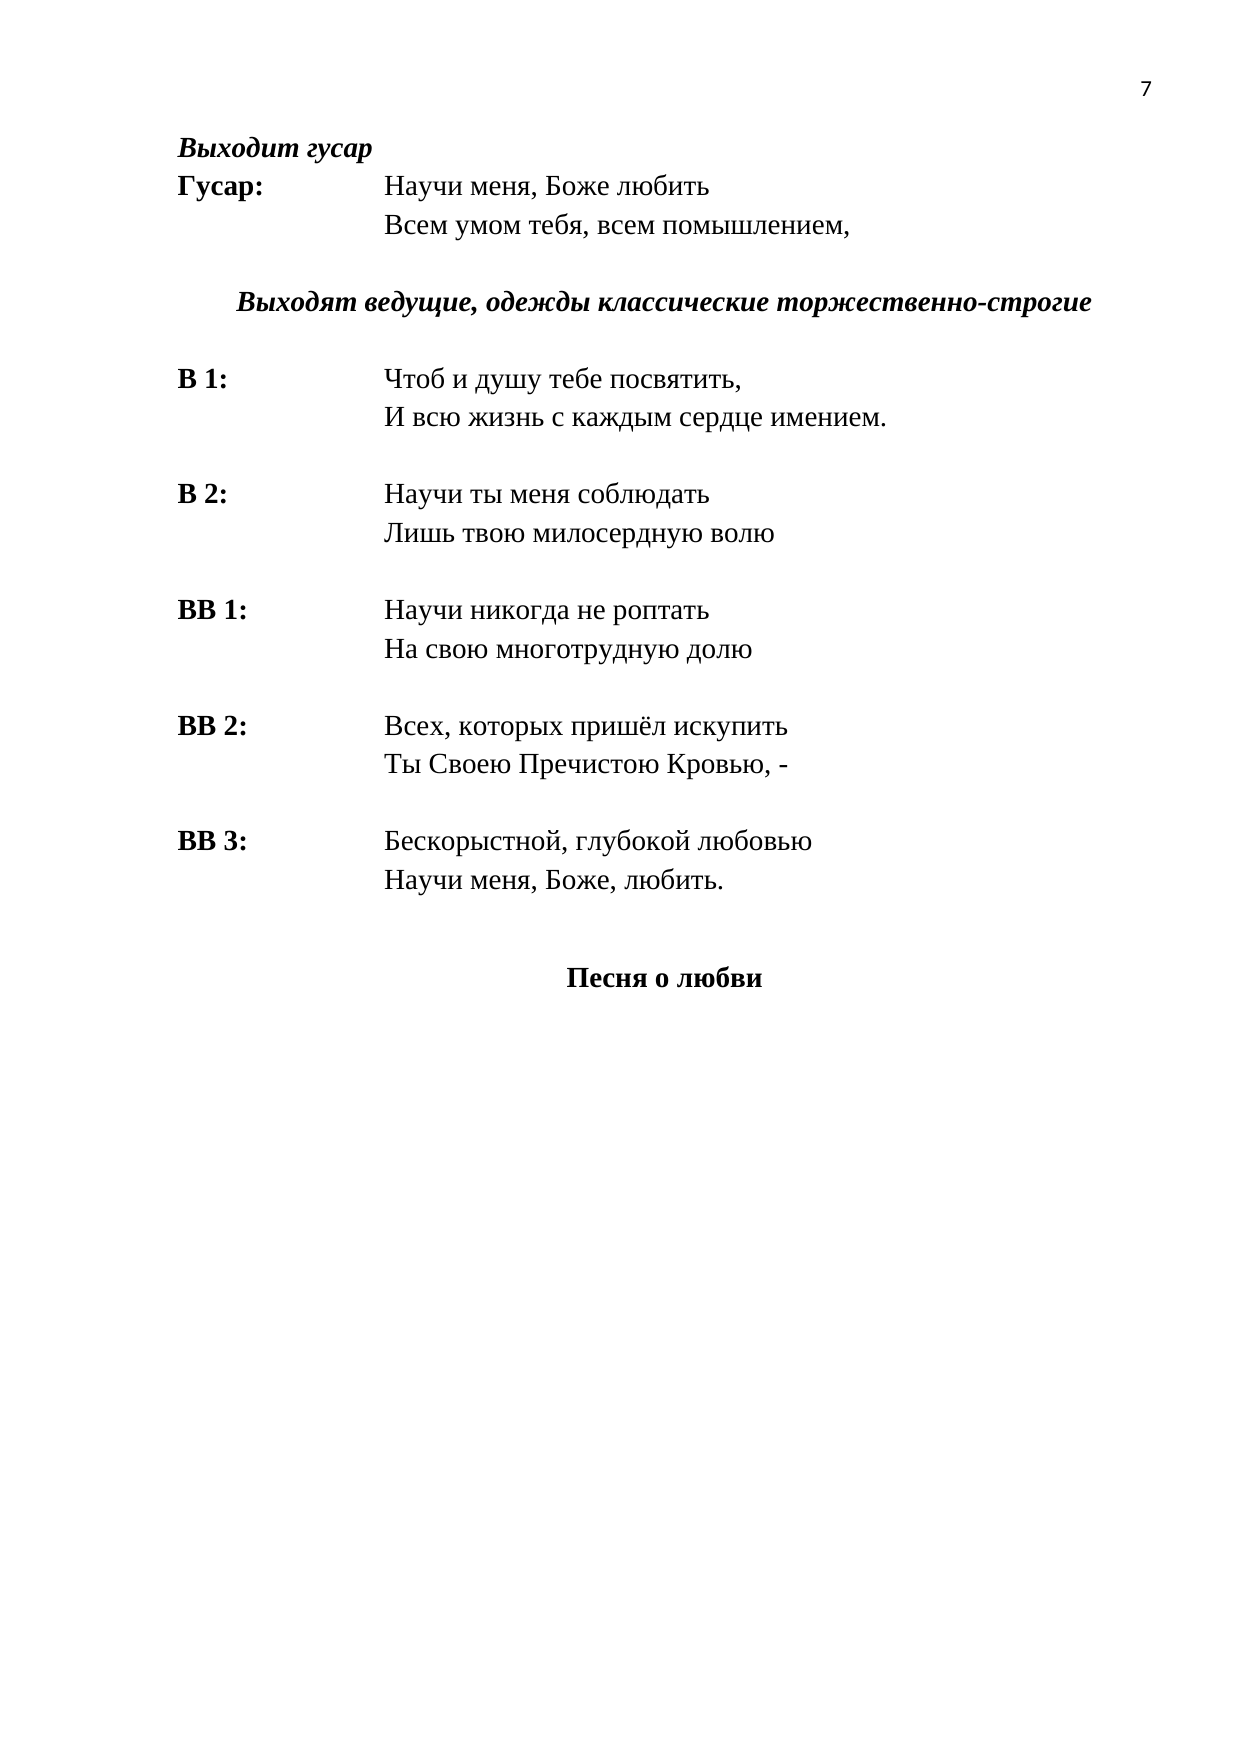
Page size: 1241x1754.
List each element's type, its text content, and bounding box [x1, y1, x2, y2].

text Всем умом тебя, всем помышлением, [177, 207, 1152, 240]
text Выходят ведущие, одежды классические торжественно-строгие [177, 284, 1152, 317]
text На свою многотрудную долю [177, 631, 1152, 664]
text Песня о любви [177, 960, 1152, 993]
text Научи меня, Боже, любить. [177, 862, 1152, 896]
text Выходит гусар [177, 130, 1152, 163]
text ВВ 2: Всех, которых пришёл искупить [177, 708, 1152, 741]
text Ты Своею Пречистою Кровью, - [177, 746, 1152, 780]
text В 1: Чтоб и душу тебе посвятить, [177, 361, 1152, 394]
text И всю жизнь с каждым сердце имением. [177, 399, 1152, 433]
text ВВ 1: Научи никогда не роптать [177, 592, 1152, 626]
text Гусар: Научи меня, Боже любить [177, 168, 1152, 202]
text Лишь твою милосердную волю [177, 515, 1152, 549]
text ВВ 3: Бескорыстной, глубокой любовью [177, 823, 1152, 857]
text В 2: Научи ты меня соблюдать [177, 477, 1152, 510]
